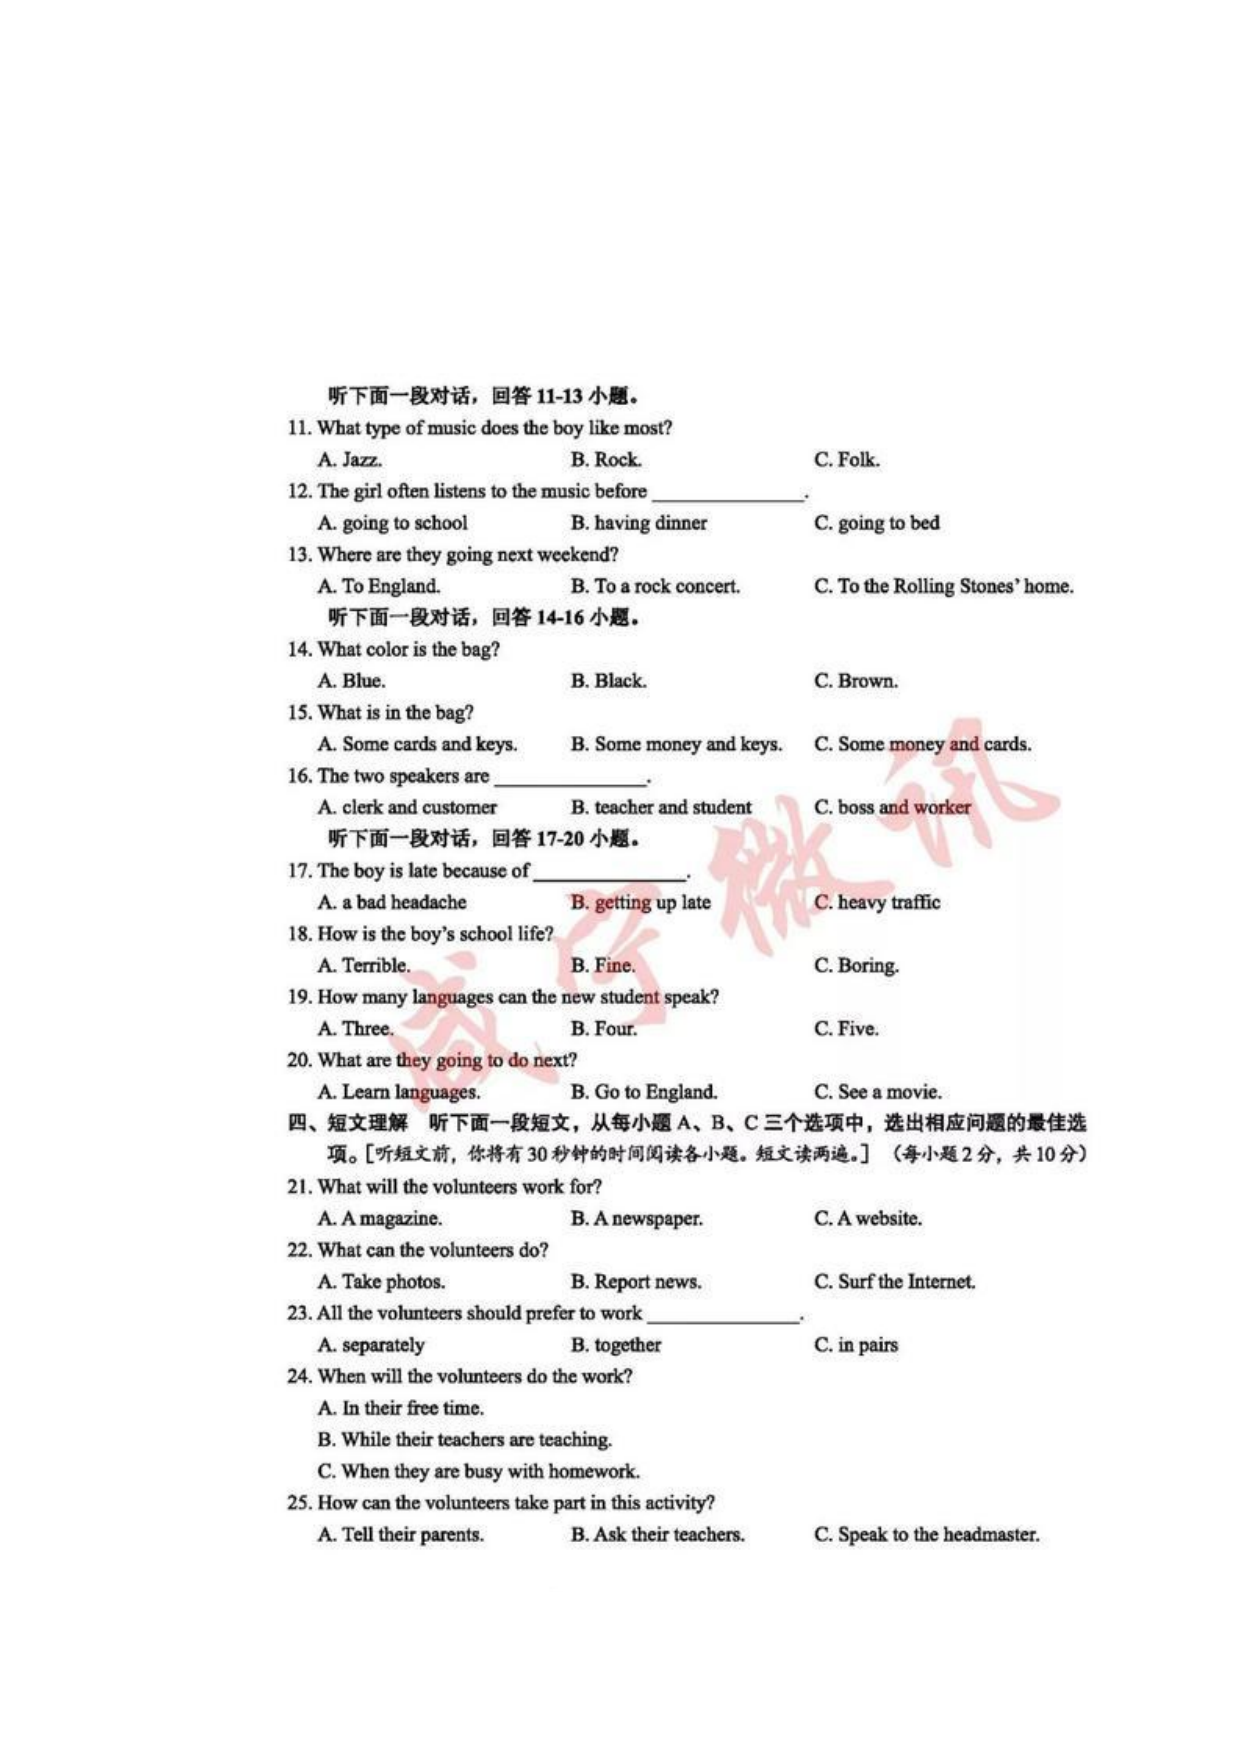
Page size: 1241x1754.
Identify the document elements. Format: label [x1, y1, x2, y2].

picture [187, 162, 1188, 1592]
